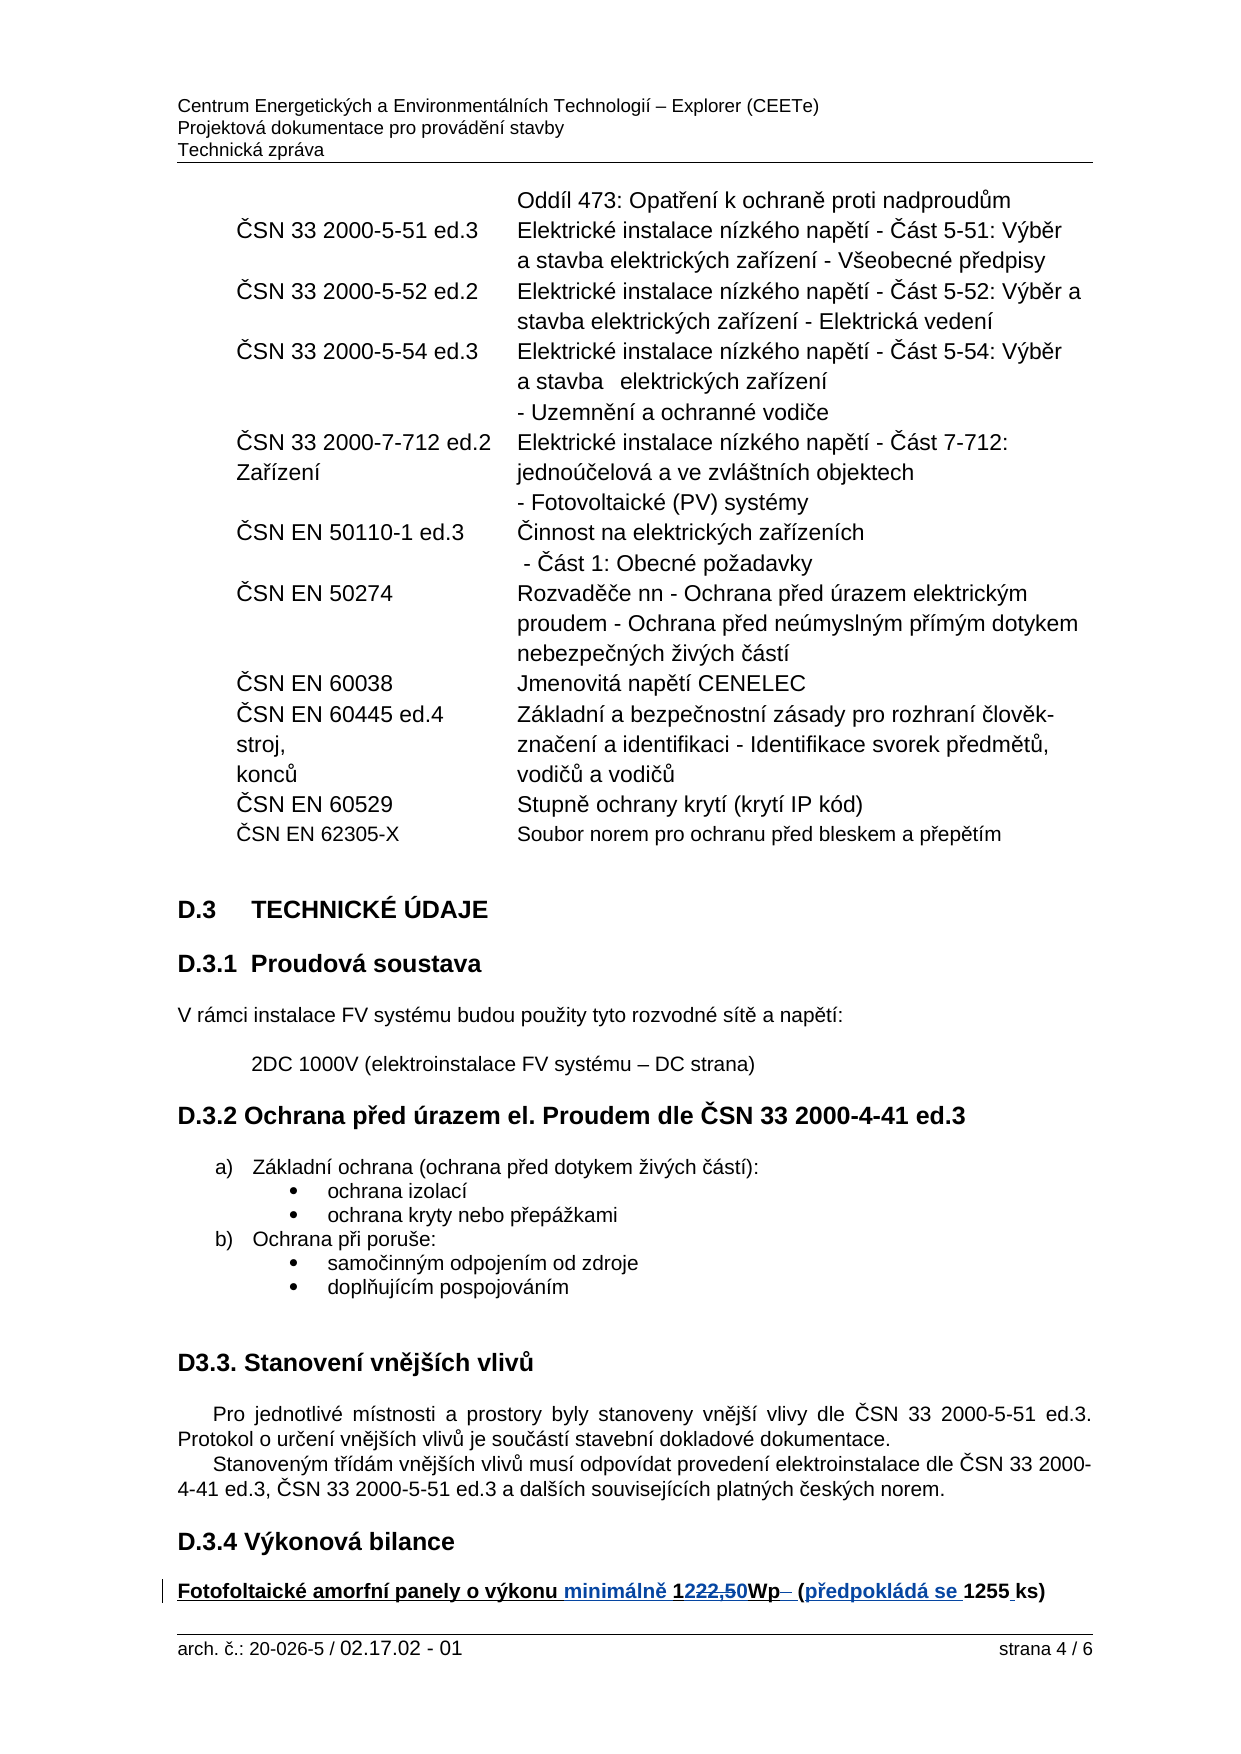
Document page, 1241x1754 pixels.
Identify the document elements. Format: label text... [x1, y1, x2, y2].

text - Uzemnění a ochranné vodiče [236, 398, 1093, 425]
list ochrana kryty nebo přepážkami [290, 1203, 1093, 1227]
subtitle D.3.4 Výkonová bilance [177, 1526, 1093, 1555]
text ČSN EN 62305-X Soubor norem pro ochranu před bleskem a přepětím [236, 821, 1093, 845]
subtitle D.3.1 Proudová soustava [177, 949, 1093, 978]
list Ochrana při poruše: [215, 1227, 1093, 1251]
text ČSN EN 50274 Rozvaděče nn - Ochrana před úrazem elektrickým proudem - Ochrana před neúmyslným přímým dotykem nebezpečných živých částí [236, 580, 1093, 667]
text Fotofoltaické amorfní panely o výkonu 1Wp(1255ks) [177, 1579, 1093, 1603]
text Stanoveným třídám vnějších vlivů musí odpovídat provedení elektroinstalace dle ČSN 33 2000-4-41 ed.3, ČSN 33 2000-5-51 ed.3 a dalších souvisejících platných českých norem. [177, 1451, 1093, 1501]
list doplňujícím pospojováním [290, 1275, 1093, 1299]
text ČSN EN 50110-1 ed.3 Činnost na elektrických zařízeních [236, 519, 1093, 546]
text ČSN EN 60445 ed.4 Základní a bezpečnostní zásady pro rozhraní člověk-stroj, značení a identifikaci - Identifikace svorek předmětů, konců vodičů a vodičů [236, 701, 1093, 787]
subtitle TECHNICKÉ ÚDAJE [177, 895, 1093, 924]
subtitle Základní ochrana (ochrana před dotykem živých částí): [215, 1154, 1093, 1178]
subtitle D.3.2 Ochrana před úrazem el. Proudem dle ČSN 33 2000-4-41 ed.3 [177, 1101, 1093, 1129]
subtitle D3.3. Stanovení vnějších vlivů [177, 1348, 1093, 1376]
text Pro jednotlivé místnosti a prostory byly stanoveny vnější vlivy dle ČSN 33 2000-5-51 ed.3. Protokol o určení vnějších vlivů je součástí stavební dokladové dokumentace. [177, 1401, 1093, 1451]
text ČSN 33 2000-7-712 ed.2 Elektrické instalace nízkého napětí - Část 7-712: Zařízení jednoúčelová a ve zvláštních objektech [236, 429, 1093, 485]
text ČSN 33 2000-5-52 ed.2 Elektrické instalace nízkého napětí - Část 5-52: Výběr a stavba elektrických zařízení - Elektrická vedení [236, 278, 1093, 334]
text a stavba elektrických zařízení - Všeobecné předpisy [236, 247, 1093, 274]
subtitle V rámci instalace FV systému budou použity tyto rozvodné sítě a napětí: [177, 1003, 1093, 1027]
text Oddíl 473: Opatření k ochraně proti nadproudům [236, 187, 1093, 213]
list samočinným odpojením od zdroje [290, 1251, 1093, 1275]
text ČSN 33 2000-5-51 ed.3 Elektrické instalace nízkého napětí - Část 5-51: Výběr [236, 217, 1093, 244]
subtitle 2DC 1000V (elektroinstalace FV systému – DC strana) [177, 1052, 1093, 1076]
text ČSN EN 60529 Stupně ochrany krytí (krytí IP kód) [236, 791, 1093, 818]
text ČSN 33 2000-5-54 ed.3 Elektrické instalace nízkého napětí - Část 5-54: Výběr [236, 338, 1093, 364]
text a stavba elektrických zařízení [236, 368, 1093, 395]
text - Část 1: Obecné požadavky [236, 549, 1093, 576]
text - Fotovoltaické (PV) systémy [236, 489, 1093, 516]
list ochrana izolací [290, 1178, 1093, 1203]
text ČSN EN 60038 Jmenovitá napětí CENELEC [236, 670, 1093, 697]
